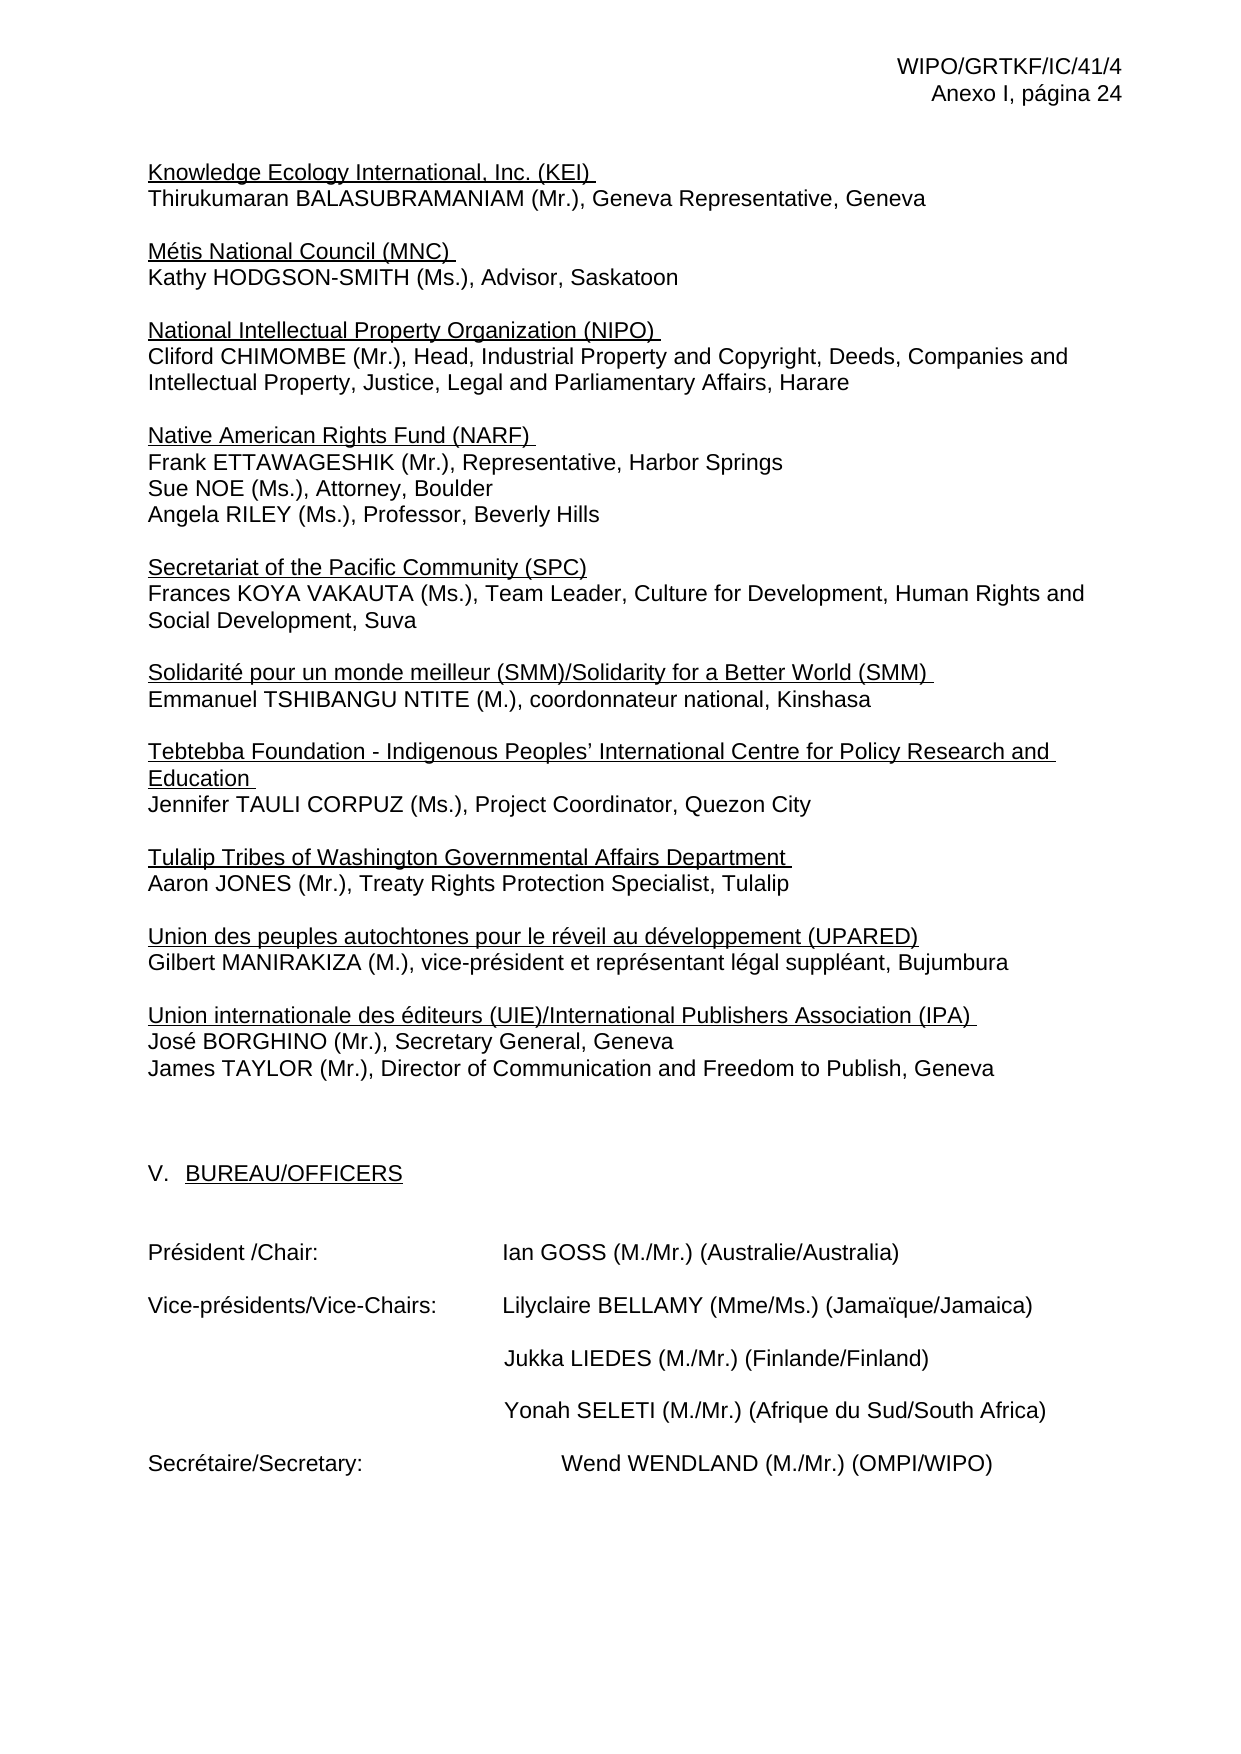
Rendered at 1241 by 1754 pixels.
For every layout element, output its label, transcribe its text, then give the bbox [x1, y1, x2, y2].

text Angela RILEY (Ms.), Professor, Beverly Hills [148, 501, 1122, 527]
text Frank ETTAWAGESHIK (Mr.), Representative, Harbor Springs [148, 448, 1122, 475]
text James TAYLOR (Mr.), Director of Communication and Freedom to Publish, Geneva [148, 1054, 1122, 1081]
text Tulalip Tribes of Washington Governmental Affairs Department [148, 844, 1122, 870]
text Aaron JONES (Mr.), Treaty Rights Protection Specialist, Tulalip [148, 870, 1122, 896]
text Métis National Council (MNC) [148, 238, 1122, 264]
text Vice-présidents/Vice-Chairs: Lilyclaire BELLAMY (Mme/Ms.) (Jamaïque/Jamaica) [148, 1292, 1122, 1318]
text Tebtebba Foundation - Indigenous Peoples’ International Centre for Policy Research and Education [148, 738, 1122, 791]
text Gilbert MANIRAKIZA (M.), vice-président et représentant légal suppléant, Bujumbura [148, 949, 1122, 976]
text Cliford CHIMOMBE (Mr.), Head, Industrial Property and Copyright, Deeds, Companies and Intellectual Property, Justice, Legal and Parliamentary Affairs, Harare [148, 343, 1122, 396]
text Jennifer TAULI CORPUZ (Ms.), Project Coordinator, Quezon City [148, 791, 1122, 817]
text Solidarité pour un monde meilleur (SMM)/Solidarity for a Better World (SMM) [148, 659, 1122, 686]
text Knowledge Ecology International, Inc. (KEI) [148, 158, 1122, 185]
text Union des peuples autochtones pour le réveil au développement (UPARED) [148, 923, 1122, 949]
text Native American Rights Fund (NARF) [148, 422, 1122, 448]
text Sue NOE (Ms.), Attorney, Boulder [148, 475, 1122, 501]
text Président /Chair: Ian GOSS (M./Mr.) (Australie/Australia) [148, 1239, 1122, 1265]
text Yonah SELETI (M./Mr.) (Afrique du Sud/South Africa) [504, 1397, 1122, 1423]
text Union internationale des éditeurs (UIE)/International Publishers Association (IPA) [148, 1002, 1122, 1028]
text Thirukumaran BALASUBRAMANIAM (Mr.), Geneva Representative, Geneva [148, 185, 1122, 211]
text Secretariat of the Pacific Community (SPC) [148, 554, 1122, 580]
list BUREAU/OFFICERS [148, 1160, 1122, 1186]
text José BORGHINO (Mr.), Secretary General, Geneva [148, 1028, 1122, 1054]
text Kathy HODGSON-SMITH (Ms.), Advisor, Saskatoon [148, 264, 1122, 290]
text Frances KOYA VAKAUTA (Ms.), Team Leader, Culture for Development, Human Rights and Social Development, Suva [148, 580, 1122, 633]
text Jukka LIEDES (M./Mr.) (Finlande/Finland) [504, 1344, 1122, 1371]
text National Intellectual Property Organization (NIPO) [148, 317, 1122, 343]
text Emmanuel TSHIBANGU NTITE (M.), coordonnateur national, Kinshasa [148, 686, 1122, 712]
text Secrétaire/Secretary: Wend WENDLAND (M./Mr.) (OMPI/WIPO) [148, 1450, 1122, 1476]
